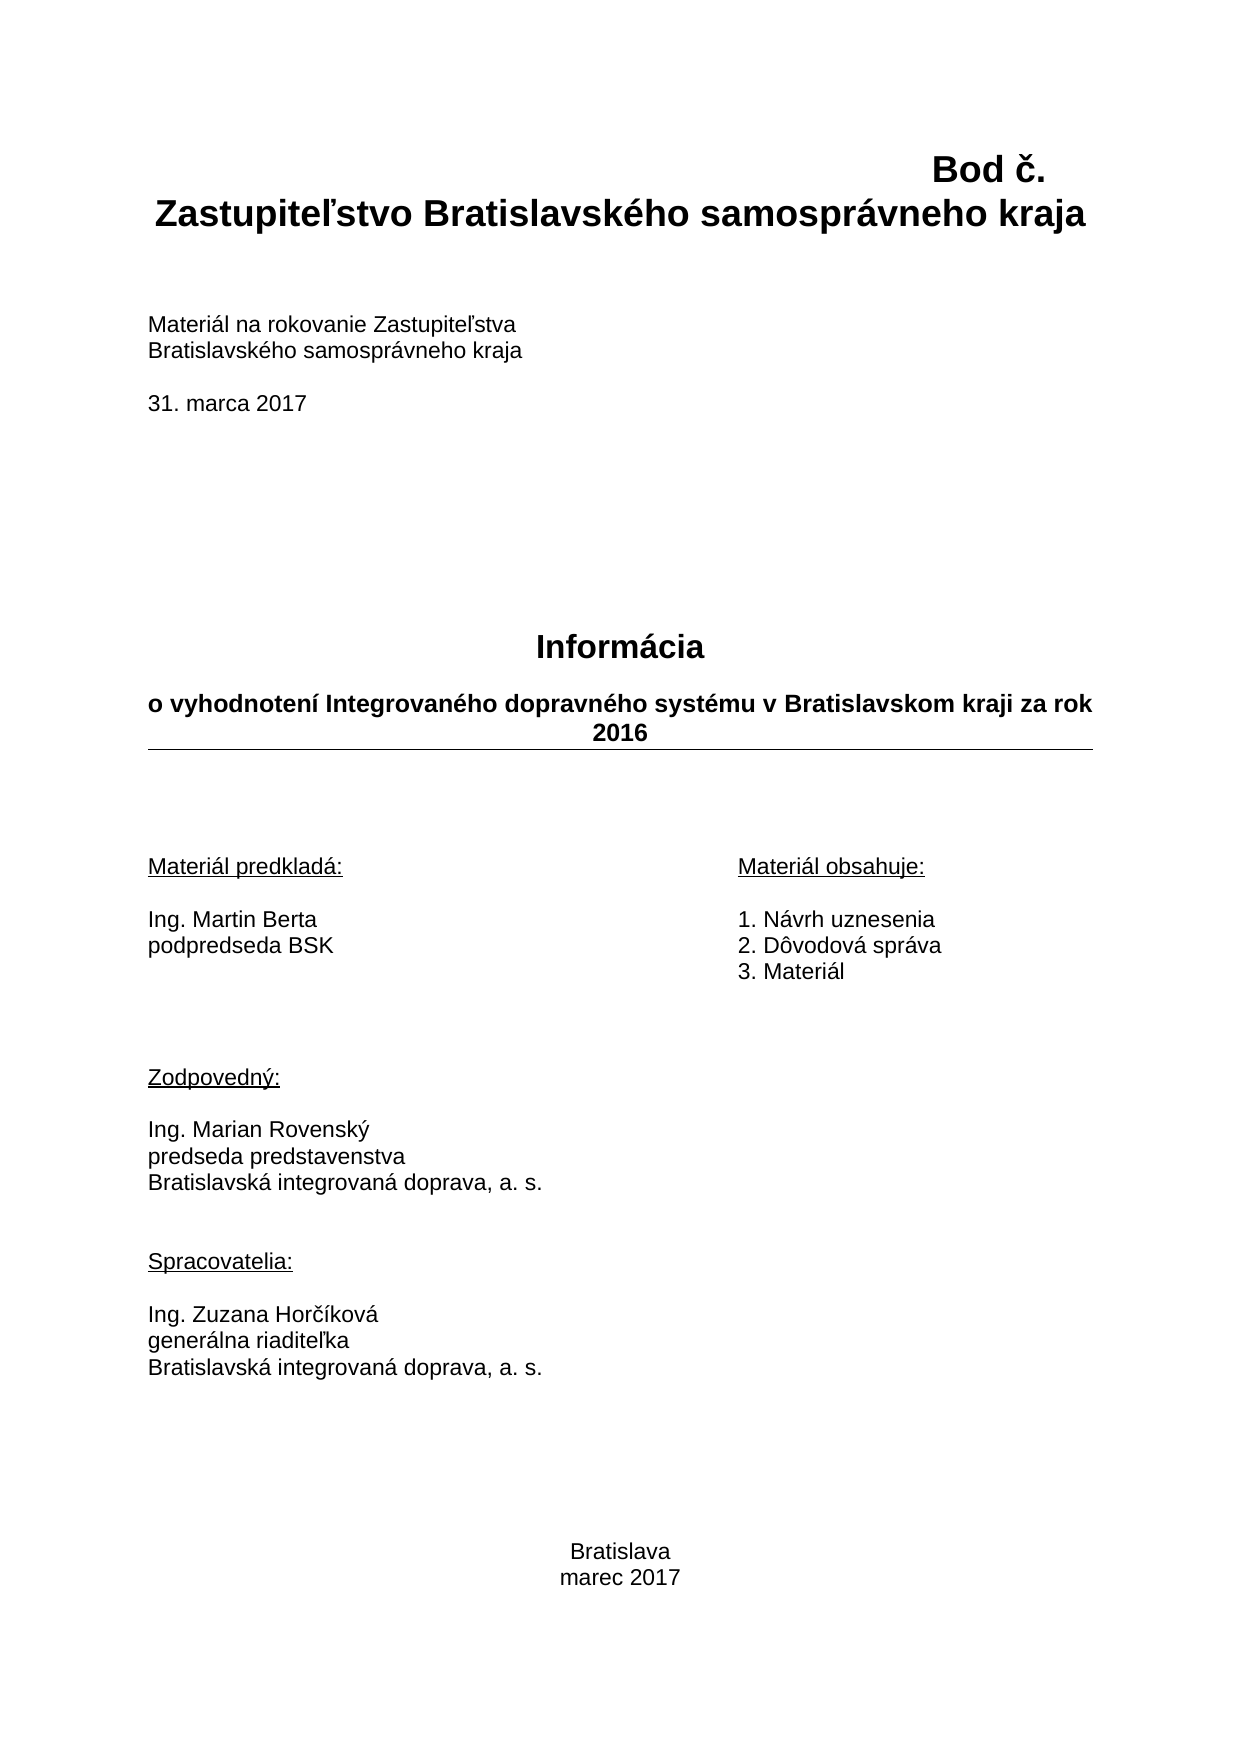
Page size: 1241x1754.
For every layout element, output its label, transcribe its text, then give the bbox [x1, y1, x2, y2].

text Bod č. Zastupiteľstvo Bratislavského samosprávneho kraja [148, 148, 1093, 234]
text Spracovatelia: [148, 1248, 1093, 1274]
text Bratislavská integrovaná doprava, a. s. [148, 1169, 1093, 1195]
text o vyhodnotení Integrovaného dopravného systému v Bratislavskom kraji za rok 2016 [148, 689, 1093, 749]
text 31. marca 2017 [148, 389, 1093, 416]
text podpredseda BSK 2. Dôvodová správa [148, 932, 1093, 958]
text Bratislavská integrovaná doprava, a. s. [148, 1353, 1093, 1380]
text Materiál predkladá: Materiál obsahuje: [148, 853, 1093, 879]
text Materiál na rokovanie Zastupiteľstva [148, 311, 1093, 337]
text predseda predstavenstva [148, 1143, 1093, 1169]
text Informácia [148, 627, 1093, 665]
text 3. Materiál [148, 958, 1093, 984]
text Ing. Martin Berta 1. Návrh uznesenia [148, 906, 1093, 932]
text Ing. Marian Rovenský [148, 1116, 1093, 1143]
text Bratislava [148, 1538, 1093, 1564]
text Zodpovedný: [148, 1064, 1093, 1090]
text generálna riaditeľka [148, 1327, 1093, 1353]
text Ing. Zuzana Horčíková [148, 1301, 1093, 1327]
text Bratislavského samosprávneho kraja [148, 337, 1093, 363]
text marec 2017 [148, 1564, 1093, 1591]
